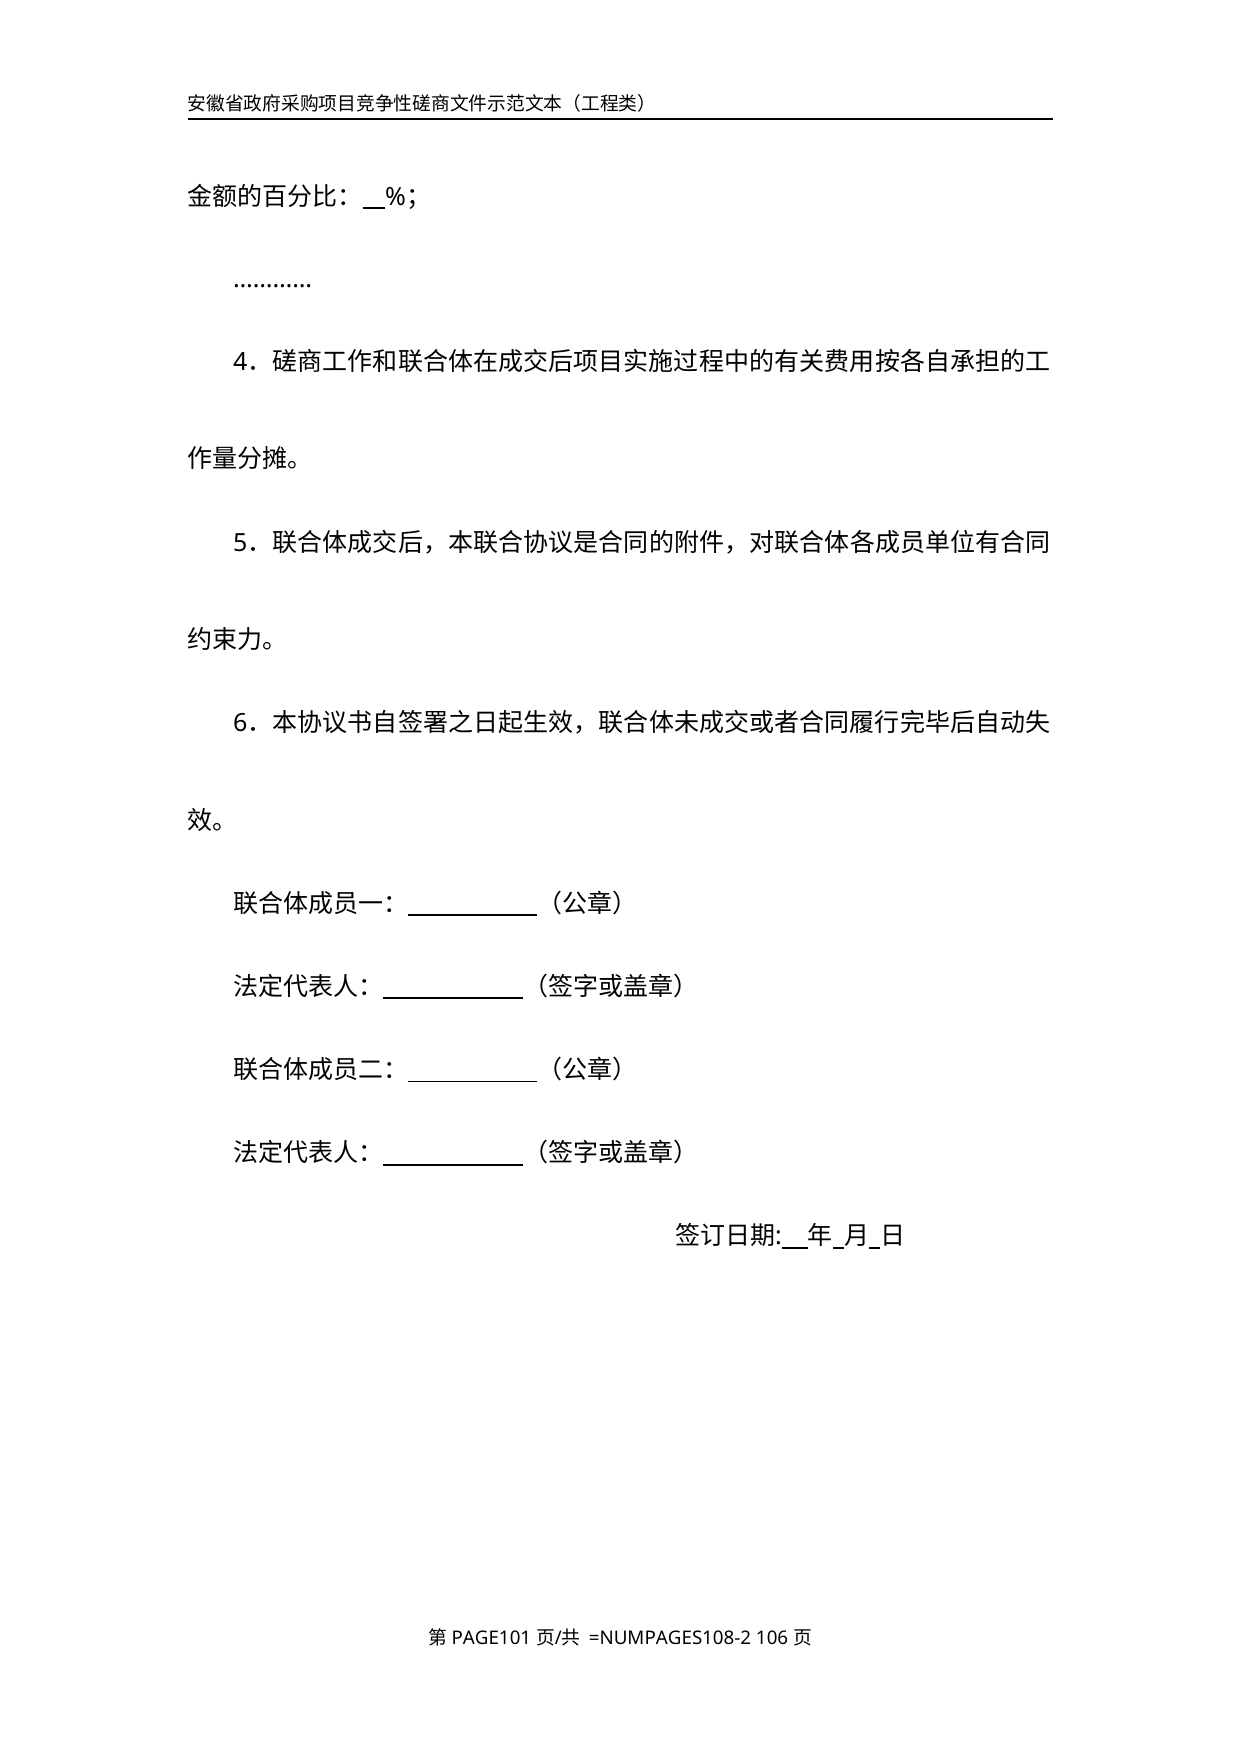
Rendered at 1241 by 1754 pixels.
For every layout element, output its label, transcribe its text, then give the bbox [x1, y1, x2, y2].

text 联合体成员二： （公章） [187, 1035, 1053, 1100]
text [187, 162, 1053, 227]
text ………… [187, 245, 1053, 310]
text 联合体成员一： （公章） [187, 869, 1053, 934]
text 签订日期: 年 月 日 [187, 1201, 1003, 1266]
text 4．磋商工作和联合体在成交后项目实施过程中的有关费用按各自承担的工作量分摊。 [187, 327, 1053, 489]
text 法定代表人： （签字或盖章） [187, 952, 1053, 1017]
text 6．本协议书自签署之日起生效，联合体未成交或者合同履行完毕后自动失效。 [187, 688, 1053, 851]
text 法定代表人： （签字或盖章） [187, 1118, 1053, 1183]
text 5．联合体成交后，本联合协议是合同的附件，对联合体各成员单位有合同约束力。 [187, 508, 1053, 670]
